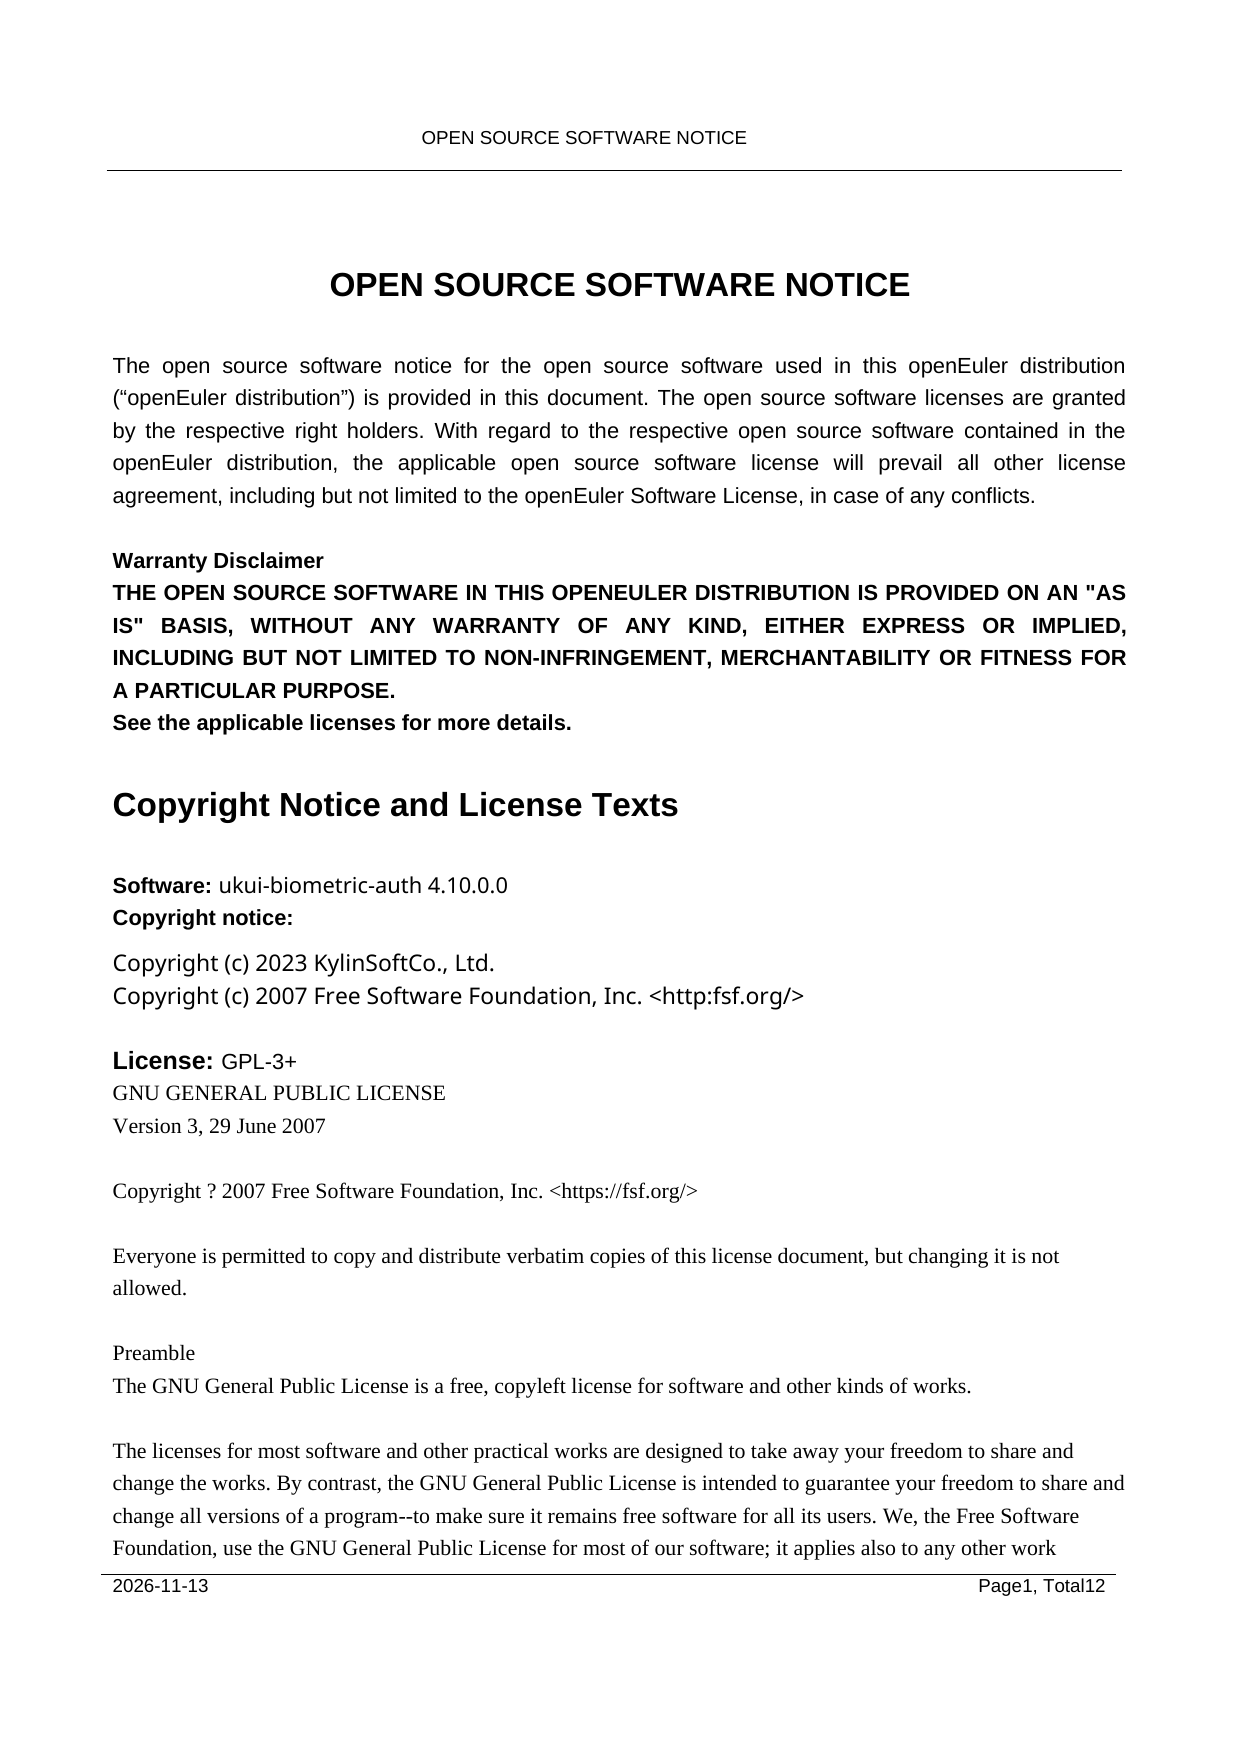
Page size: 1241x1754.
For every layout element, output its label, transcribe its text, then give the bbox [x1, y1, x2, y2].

text The open source software notice for the open source software used in this openEuler distribution (“openEuler distribution”) is provided in this document. The open source software licenses are granted by the respective right holders. With regard to the respective open source software contained in the openEuler distribution, the applicable open source software license will prevail all other license agreement, including but not limited to the openEuler Software License, in case of any conflicts. [112, 349, 1128, 511]
text Warranty Disclaimer [112, 544, 1128, 576]
text License: GPL-3+ [112, 1044, 1128, 1077]
title Software: ukui-biometric-auth 4.10.0.0 [112, 869, 1128, 901]
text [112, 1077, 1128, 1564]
text Copyright Notice and License Texts [112, 771, 1128, 836]
text OPEN SOURCE SOFTWARE NOTICE [112, 251, 1128, 316]
text Copyright notice: [112, 901, 1128, 934]
text Copyright (c) 2023 KylinSoftCo., Ltd. Copyright (c) 2007 Free Software Foundation, Inc. <http:fsf.org/> [112, 947, 1128, 1044]
text THE OPEN SOURCE SOFTWARE IN THIS OPENEULER DISTRIBUTION IS PROVIDED ON AN "AS IS" BASIS, WITHOUT ANY WARRANTY OF ANY KIND, EITHER EXPRESS OR IMPLIED, INCLUDING BUT NOT LIMITED TO NON-INFRINGEMENT, MERCHANTABILITY OR FITNESS FOR A PARTICULAR PURPOSE. See the applicable licenses for more details. [112, 576, 1128, 739]
